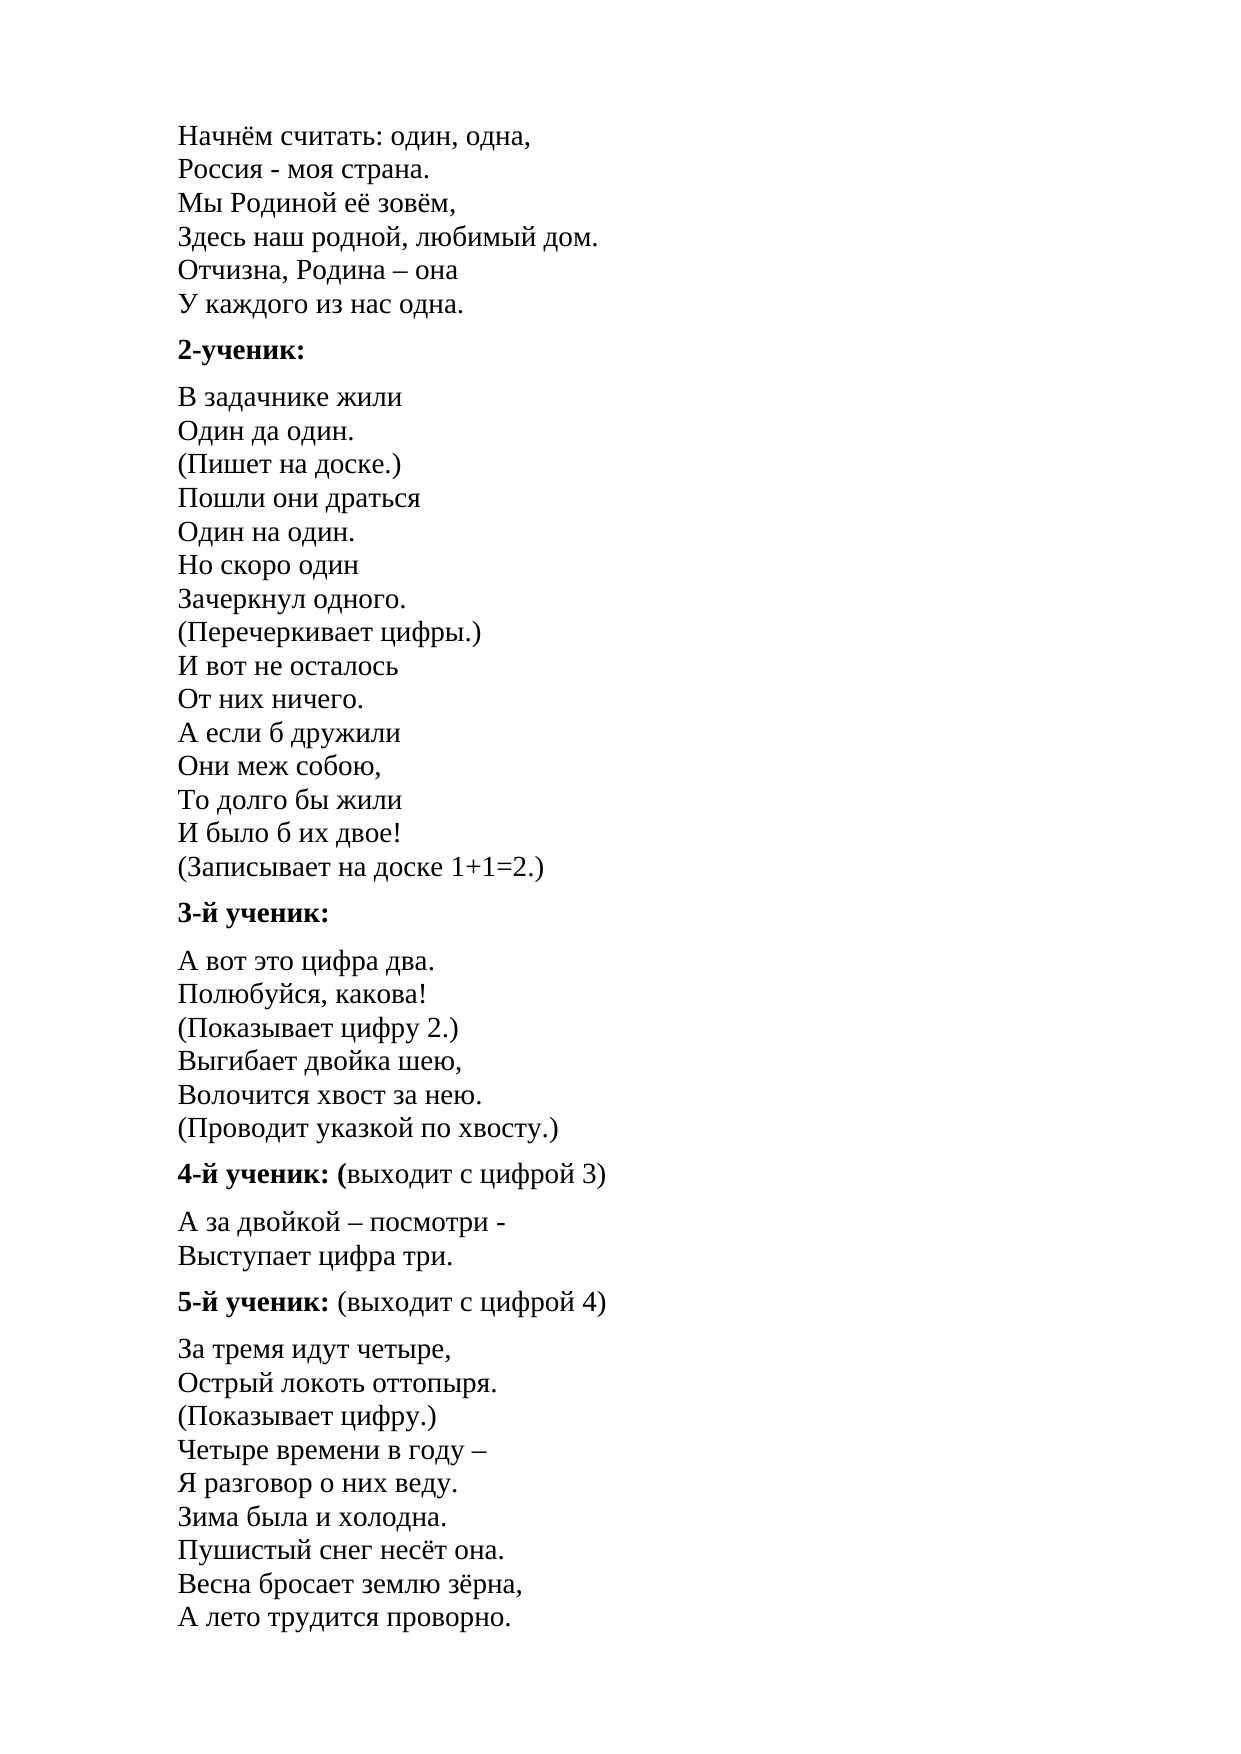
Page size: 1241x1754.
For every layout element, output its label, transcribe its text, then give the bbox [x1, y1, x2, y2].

text В задачнике жили Один да один. (Пишет на доске.) Пошли они драться Один на один. Но скоро один Зачеркнул одного. (Перечеркивает цифры.) И вот не осталось От них ничего. А если б дружили Они меж собою, То долго бы жили И было б их двое! (Записывает на доске 1+1=2.) [177, 379, 1152, 883]
text А за двойкой – посмотри - Выступает цифра три. [177, 1204, 1152, 1271]
text 5-й ученик: (выходит с цифрой 4) [177, 1284, 1152, 1317]
text Начнём считать: один, одна, Россия - моя страна. Мы Родиной её зовём, Здесь наш родной, любимый дом. Отчизна, Родина – она У каждого из нас одна. [177, 118, 1152, 319]
text 4-й ученик: (выходит с цифрой 3) [177, 1156, 1152, 1190]
text 3-й ученик: [177, 895, 1152, 929]
text А вот это цифра два. Полюбуйся, какова! (Показывает цифру 2.) Выгибает двойка шею, Волочится хвост за нею. (Проводит указкой по хвосту.) [177, 943, 1152, 1144]
text 2-ученик: [177, 332, 1152, 365]
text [177, 1331, 1152, 1633]
